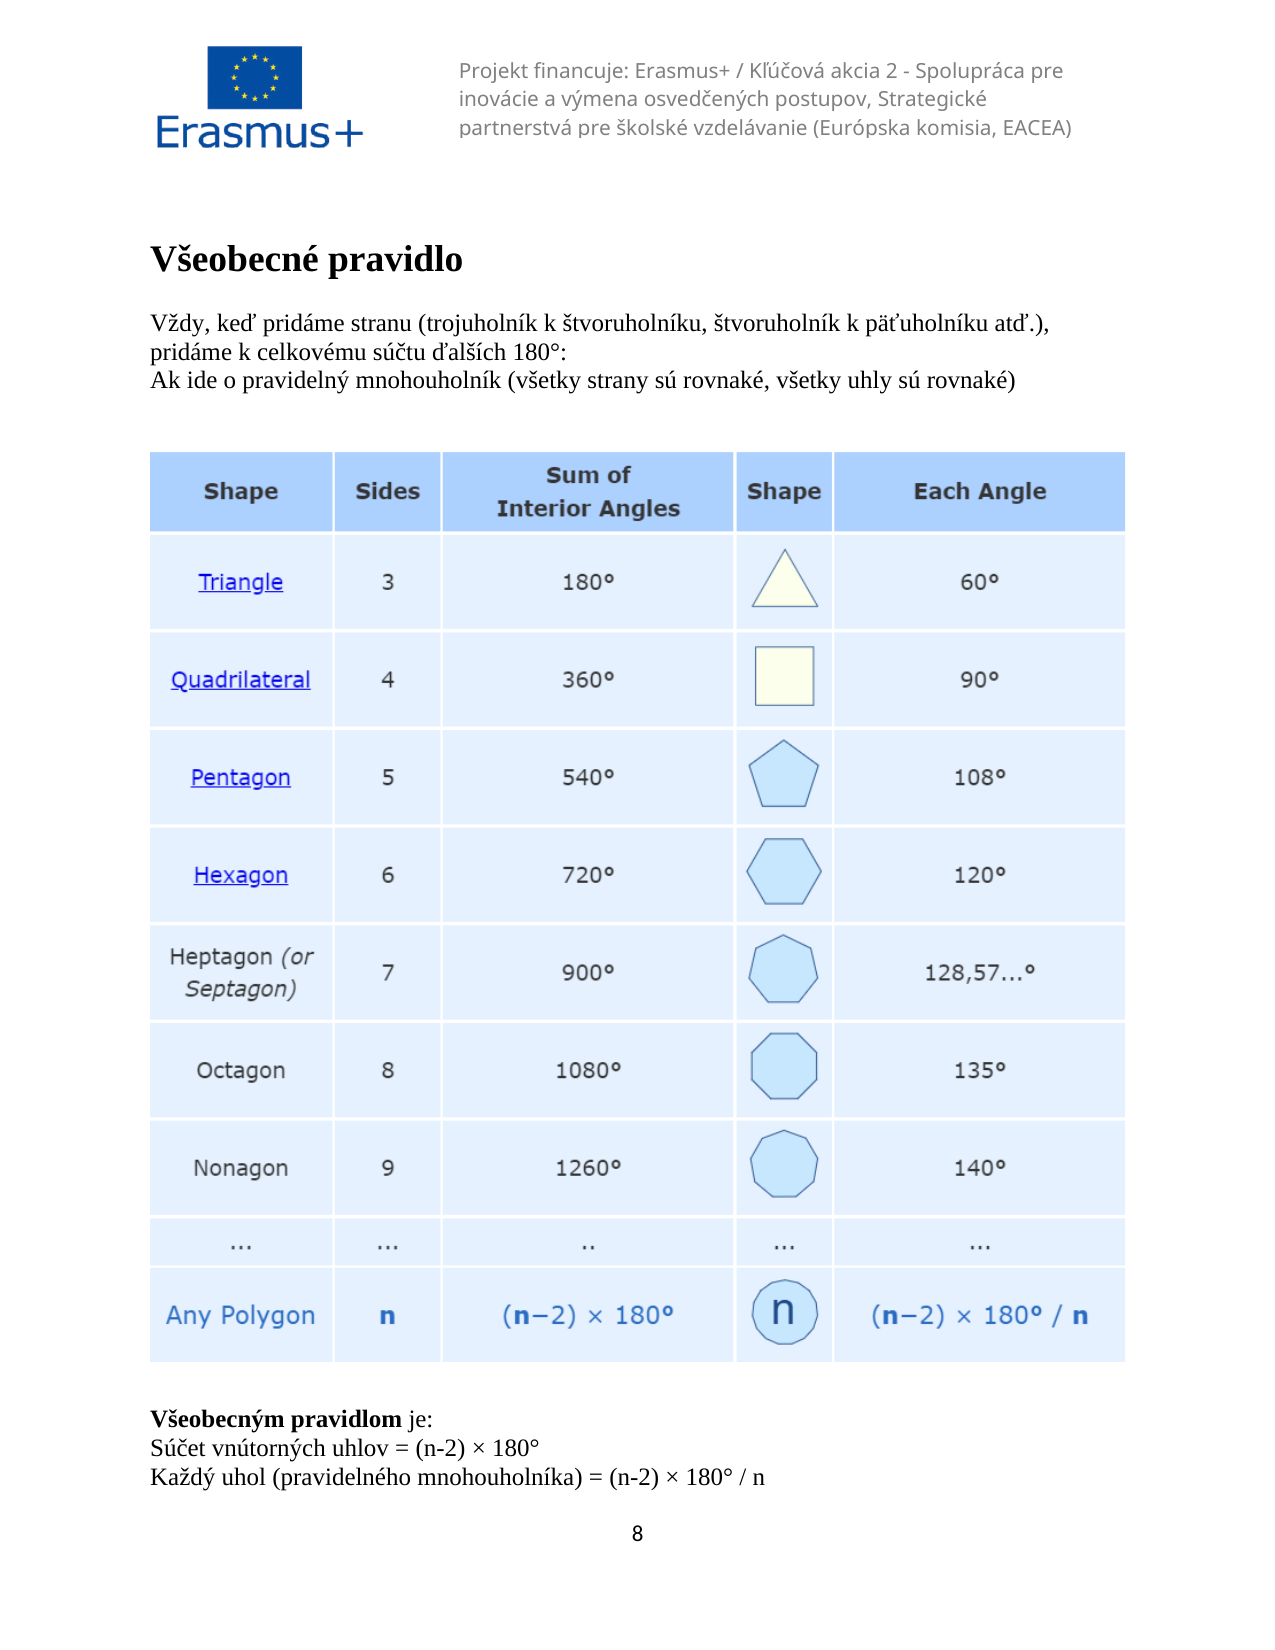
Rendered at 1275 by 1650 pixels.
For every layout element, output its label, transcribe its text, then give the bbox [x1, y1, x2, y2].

text Súčet vnútorných uhlov = (n-2) × 180° [150, 1433, 1125, 1462]
text Vždy, keď pridáme stranu (trojuholník k štvoruholníku, štvoruholník k päťuholníku atď.), pridáme k celkovému súčtu ďalších 180°: [150, 308, 1125, 366]
text Ak ide o pravidelný mnohouholník (všetky strany sú rovnaké, všetky uhly sú rovnaké) [150, 366, 1125, 394]
text Každý uhol (pravidelného mnohouholníka) = (n-2) × 180° / n [150, 1462, 1125, 1491]
picture [150, 28, 366, 150]
text Všeobecné pravidlo [150, 236, 1125, 279]
text Všeobecným pravidlom je: [150, 1404, 1125, 1433]
picture [150, 451, 1125, 1362]
